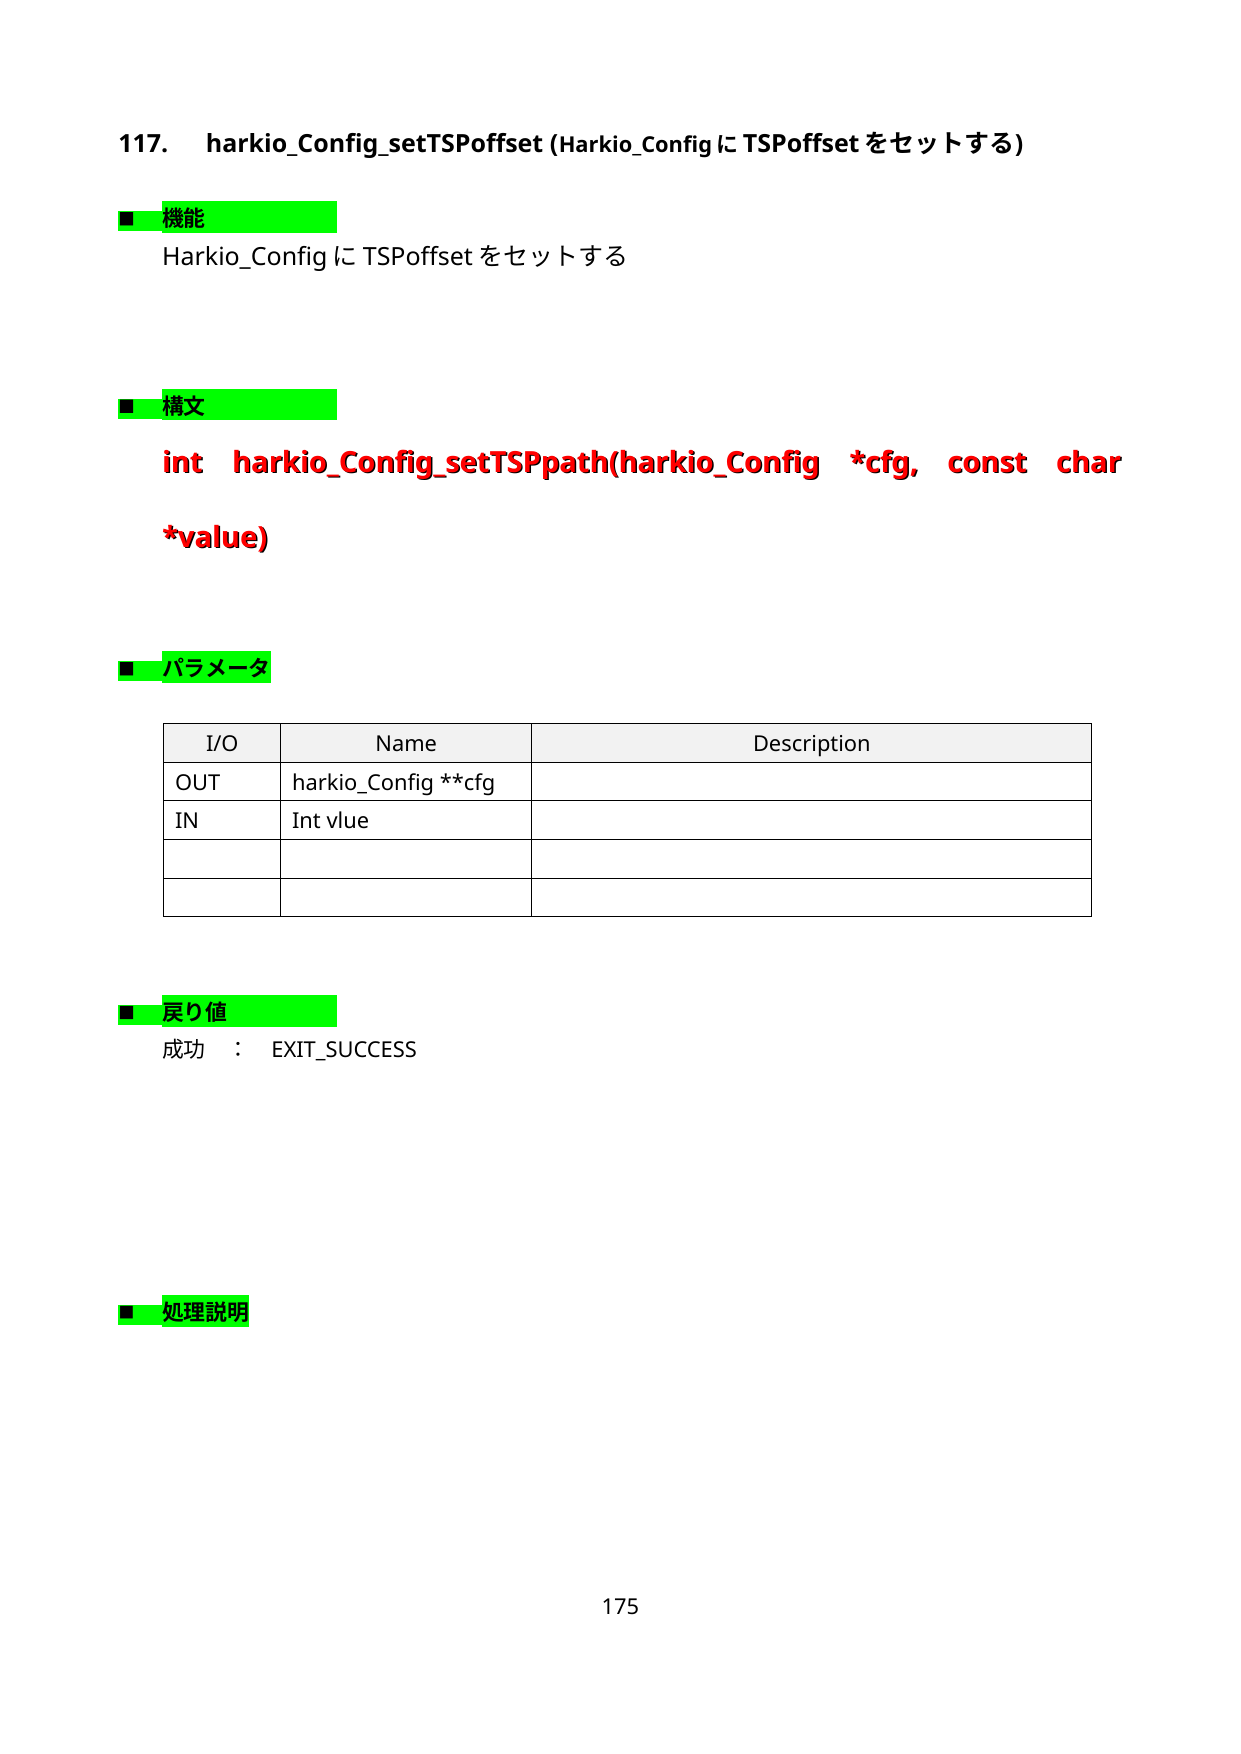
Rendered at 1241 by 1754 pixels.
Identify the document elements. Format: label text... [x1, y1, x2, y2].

list 機能 [118, 198, 1122, 236]
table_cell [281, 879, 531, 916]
list 構文 [118, 386, 1122, 423]
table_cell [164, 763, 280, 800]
list int harkio_Config_setTSPpath(harkio_Config *cfg, const char *value) [162, 423, 1122, 573]
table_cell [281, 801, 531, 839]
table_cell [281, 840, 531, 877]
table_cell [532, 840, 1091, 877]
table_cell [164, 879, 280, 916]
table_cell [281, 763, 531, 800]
text 成功 ： EXIT_SUCCESS [162, 1029, 1122, 1067]
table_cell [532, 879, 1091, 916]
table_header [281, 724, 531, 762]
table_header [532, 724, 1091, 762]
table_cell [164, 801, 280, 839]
list パラメータ [118, 648, 1122, 686]
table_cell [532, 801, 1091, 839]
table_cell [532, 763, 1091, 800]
list Harkio_ConfigにTSPoffsetをセットする [162, 236, 1122, 273]
subtitle harkio_Config_setTSPoffset (Harkio_ConfigにTSPoffsetをセットする) [118, 123, 1122, 161]
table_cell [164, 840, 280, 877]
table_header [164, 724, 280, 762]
list 戻り値 [118, 992, 1122, 1029]
list 処理説明 [118, 1292, 1122, 1329]
